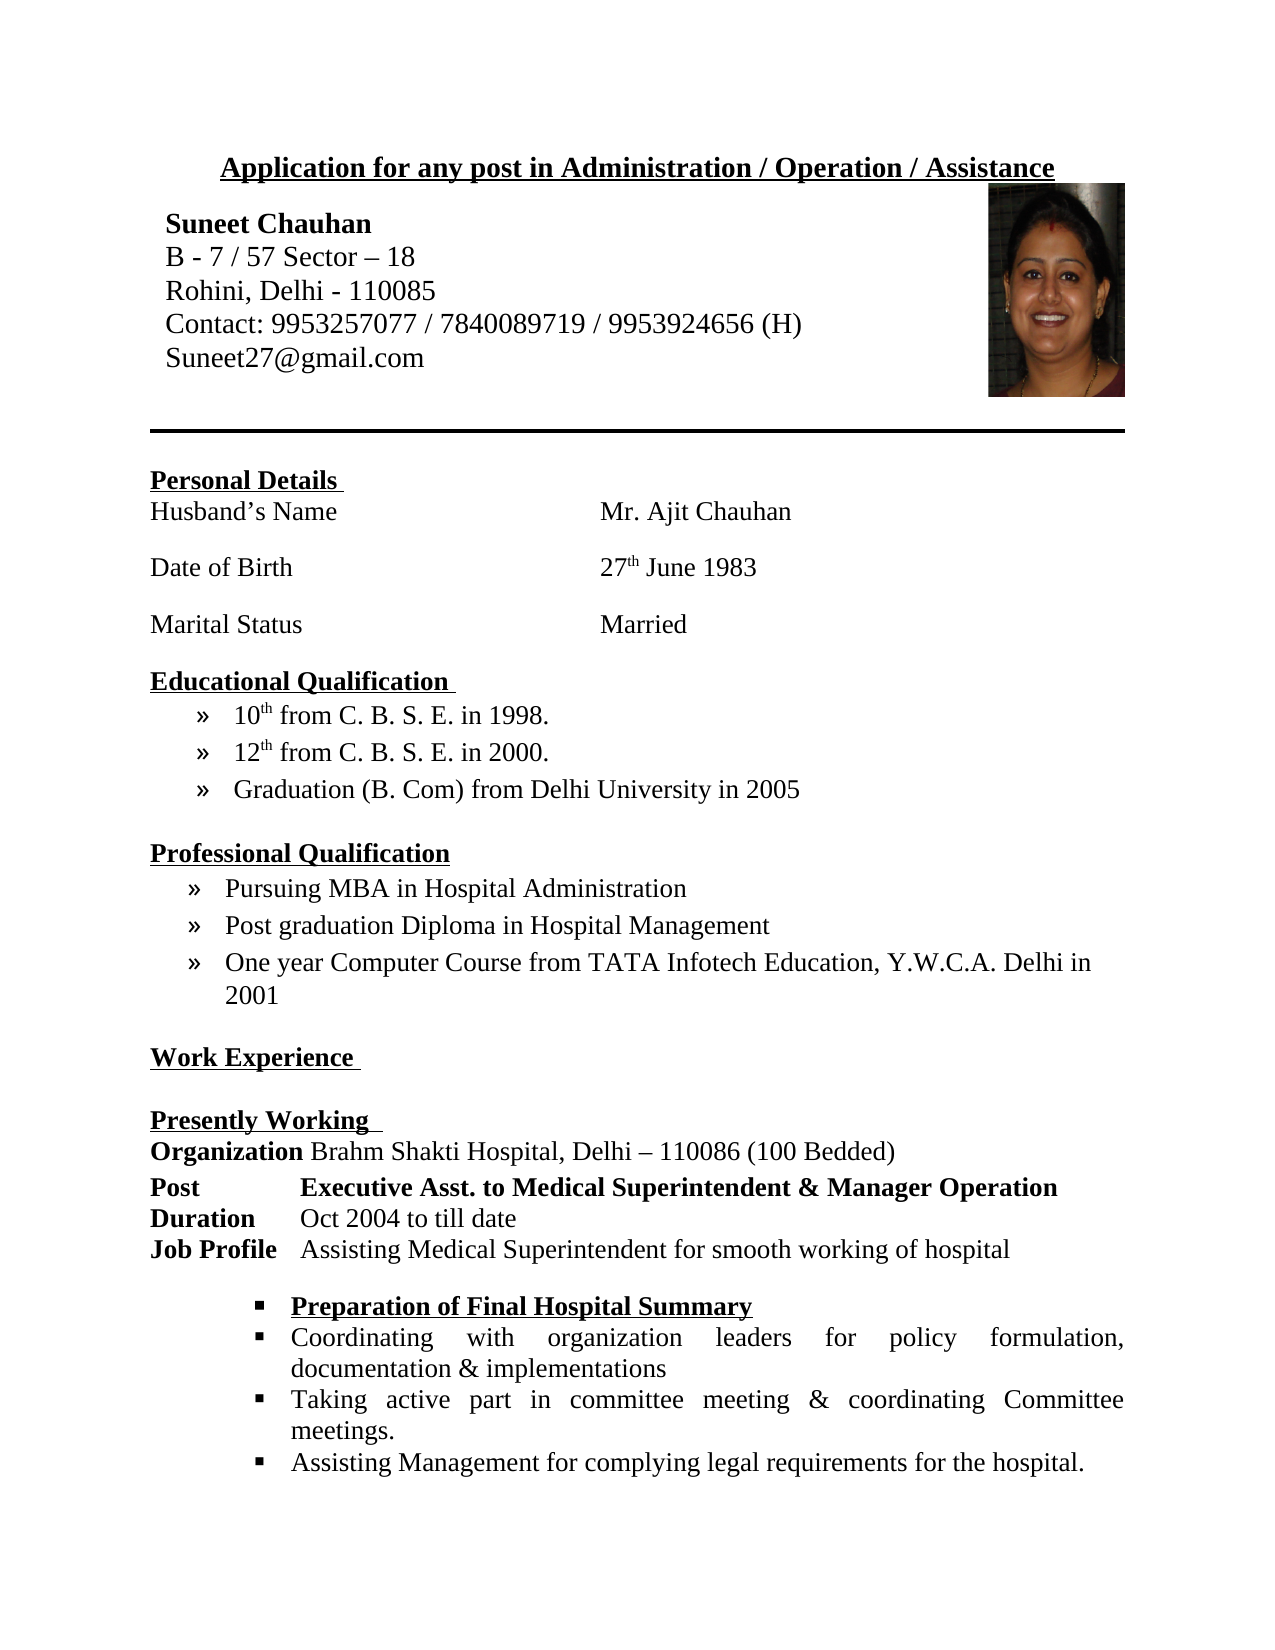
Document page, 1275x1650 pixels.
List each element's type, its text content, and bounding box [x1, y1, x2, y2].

list 10th from C. B. S. E. in 1998. [196, 696, 1125, 733]
list Graduation (B. Com) from Delhi University in 2005 [196, 769, 1125, 806]
text Marital Status Married [150, 608, 1125, 639]
subtitle Work Experience [150, 1042, 1125, 1073]
title Application for any post in Administration / Operation / Assistance [150, 150, 1125, 183]
list Assisting Management for complying legal requirements for the hospital. [253, 1446, 1125, 1477]
subtitle Post Executive Asst. to Medical Superintendent & Manager Operation [150, 1171, 1125, 1202]
subtitle Personal Details [150, 464, 1125, 495]
subtitle Presently Working [150, 1104, 1125, 1135]
list Coordinating with organization leaders for policy formulation, documentation & implementations [253, 1321, 1125, 1383]
picture [988, 183, 1125, 397]
text Husband’s Name Mr. Ajit Chauhan [150, 495, 1125, 526]
list 12th from C. B. S. E. in 2000. [196, 733, 1125, 769]
text Organization Brahm Shakti Hospital, Delhi – 110086 (100 Bedded) [150, 1135, 1125, 1166]
text Job Profile Assisting Medical Superintendent for smooth working of hospital [150, 1233, 1125, 1264]
subtitle Duration Oct 2004 to till date [150, 1202, 1125, 1233]
list Post graduation Diploma in Hospital Management [187, 906, 1125, 942]
text Professional Qualification [150, 837, 1125, 869]
subtitle Educational Qualification [150, 664, 1125, 696]
list Pursuing MBA in Hospital Administration [187, 869, 1125, 906]
list One year Computer Course from TATA Infotech Education, Y.W.C.A. Delhi in 2001 [187, 942, 1125, 1010]
list Taking active part in committee meeting & coordinating Committee meetings. [253, 1383, 1125, 1446]
list Preparation of Final Hospital Summary [253, 1289, 1125, 1321]
text Date of Birth 27th June 1983 [150, 551, 1125, 583]
